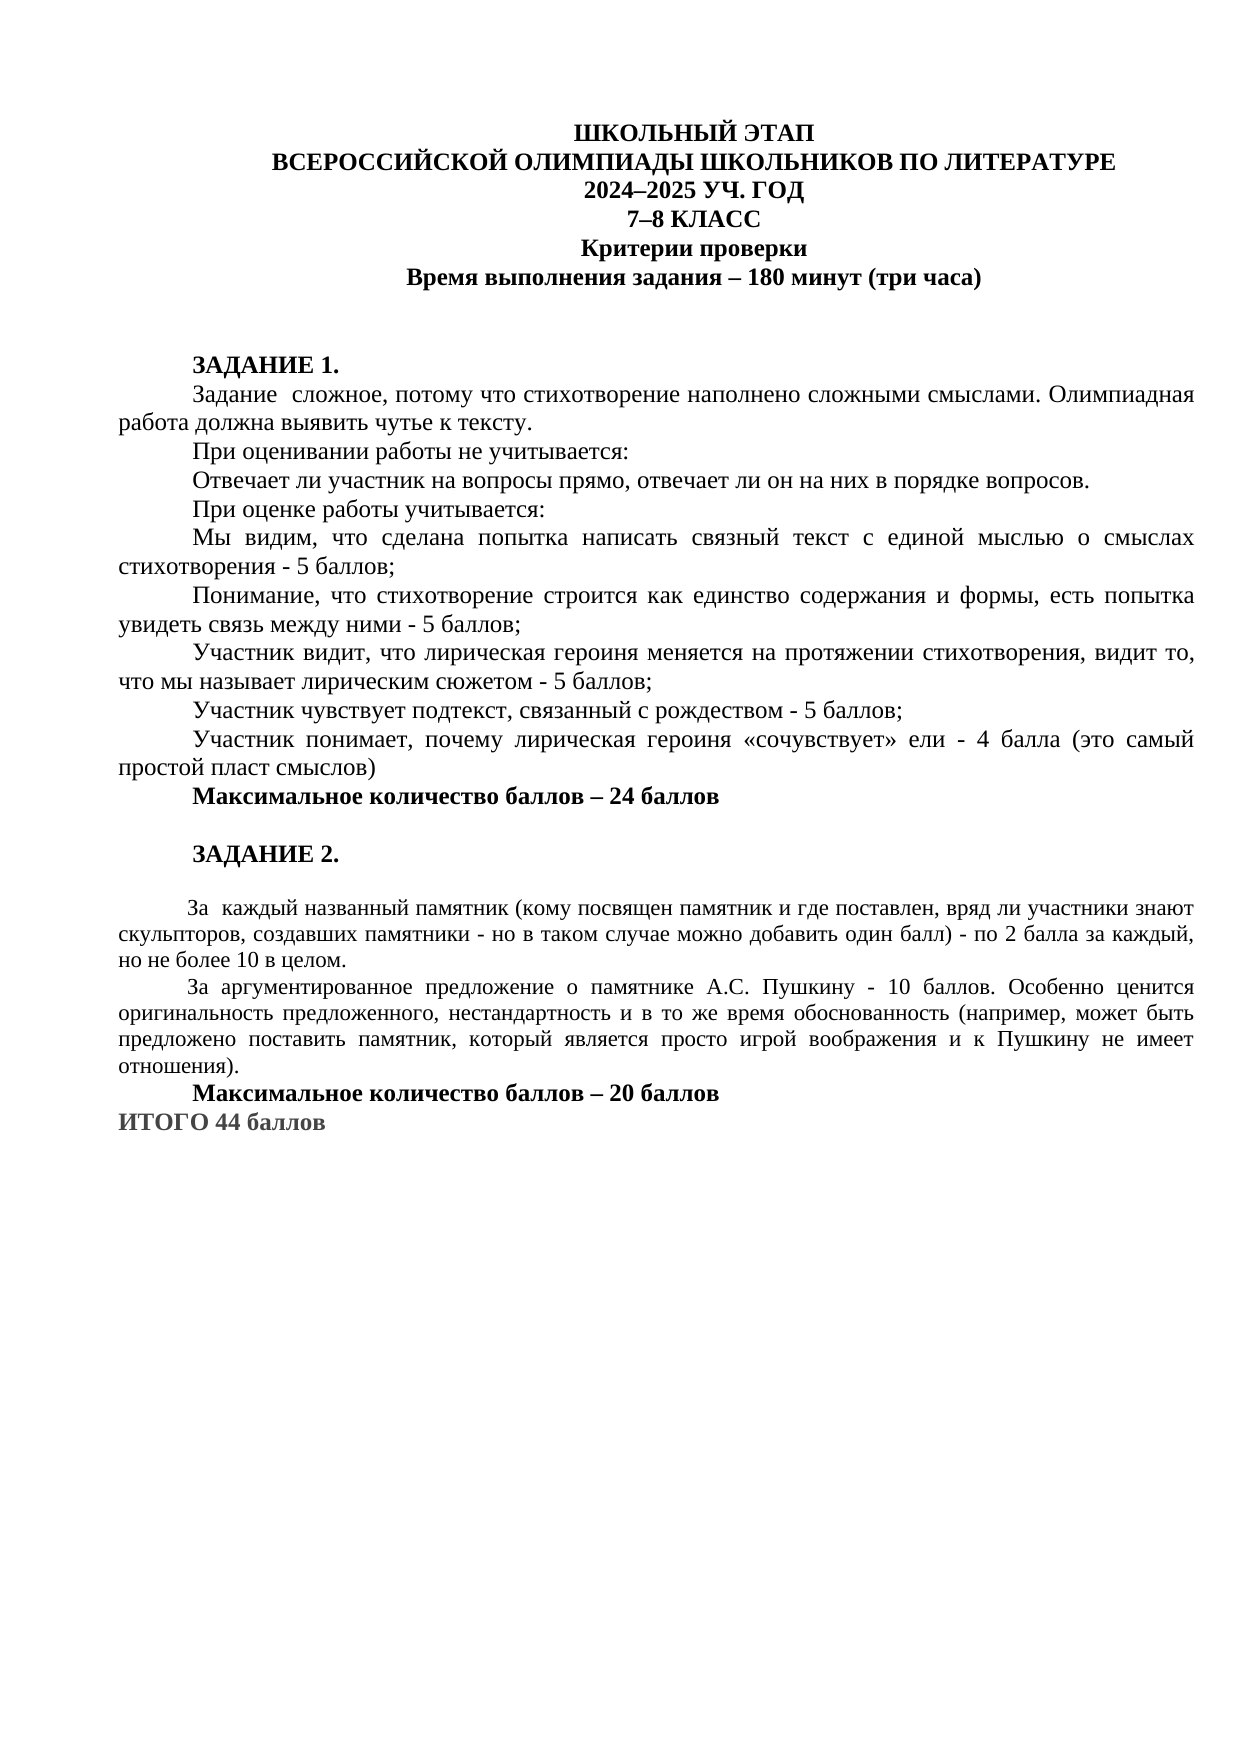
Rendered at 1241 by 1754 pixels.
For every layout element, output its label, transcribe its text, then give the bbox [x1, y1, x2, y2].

text Отвечает ли участник на вопросы прямо, отвечает ли он на них в порядке вопросов. [118, 465, 1196, 494]
text 7–8 КЛАСС [118, 204, 1196, 233]
text Критерии проверки [118, 233, 1196, 262]
text ЗАДАНИЕ 2. [118, 839, 1196, 867]
text Понимание, что стихотворение строится как единство содержания и формы, есть попытка увидеть связь между ними - 5 баллов; [118, 580, 1196, 637]
text Максимальное количество баллов – 20 баллов [118, 1078, 1196, 1107]
text За аргументированное предложение о памятнике А.С. Пушкину - 10 баллов. Особенно ценится оригинальность предложенного, нестандартность и в то же время обоснованность (например, может быть предложено поставить памятник, который является просто игрой воображения и к Пушкину не имеет отношения). [118, 973, 1196, 1078]
text ЗАДАНИЕ 1. [118, 350, 1196, 379]
text 2024–2025 УЧ. ГОД [118, 176, 1196, 204]
text ШКОЛЬНЫЙ ЭТАП [118, 118, 1196, 147]
text Мы видим, что сделана попытка написать связный текст с единой мыслью о смыслах стихотворения - 5 баллов; [118, 522, 1196, 580]
text Задание сложное, потому что стихотворение наполнено сложными смыслами. Олимпиадная работа должна выявить чутье к тексту. [118, 379, 1196, 436]
text ИТОГО 44 баллов [118, 1107, 1196, 1136]
text Максимальное количество баллов – 24 баллов [118, 781, 1196, 810]
text Участник видит, что лирическая героиня меняется на протяжении стихотворения, видит то, что мы называет лирическим сюжетом - 5 баллов; [118, 637, 1196, 695]
text ВСЕРОССИЙСКОЙ ОЛИМПИАДЫ ШКОЛЬНИКОВ ПО ЛИТЕРАТУРЕ [118, 147, 1196, 176]
text Время выполнения задания – 180 минут (три часа) [118, 262, 1196, 291]
text При оценке работы учитывается: [118, 494, 1196, 522]
text Участник чувствует подтекст, связанный с рождеством - 5 баллов; [118, 695, 1196, 724]
text При оценивании работы не учитывается: [118, 436, 1196, 465]
text Участник понимает, почему лирическая героиня «сочувствует» ели - 4 балла (это самый простой пласт смыслов) [118, 724, 1196, 781]
text За каждый названный памятник (кому посвящен памятник и где поставлен, вряд ли участники знают скульпторов, создавших памятники - но в таком случае можно добавить один балл) - по 2 балла за каждый, но не более 10 в целом. [118, 894, 1196, 973]
